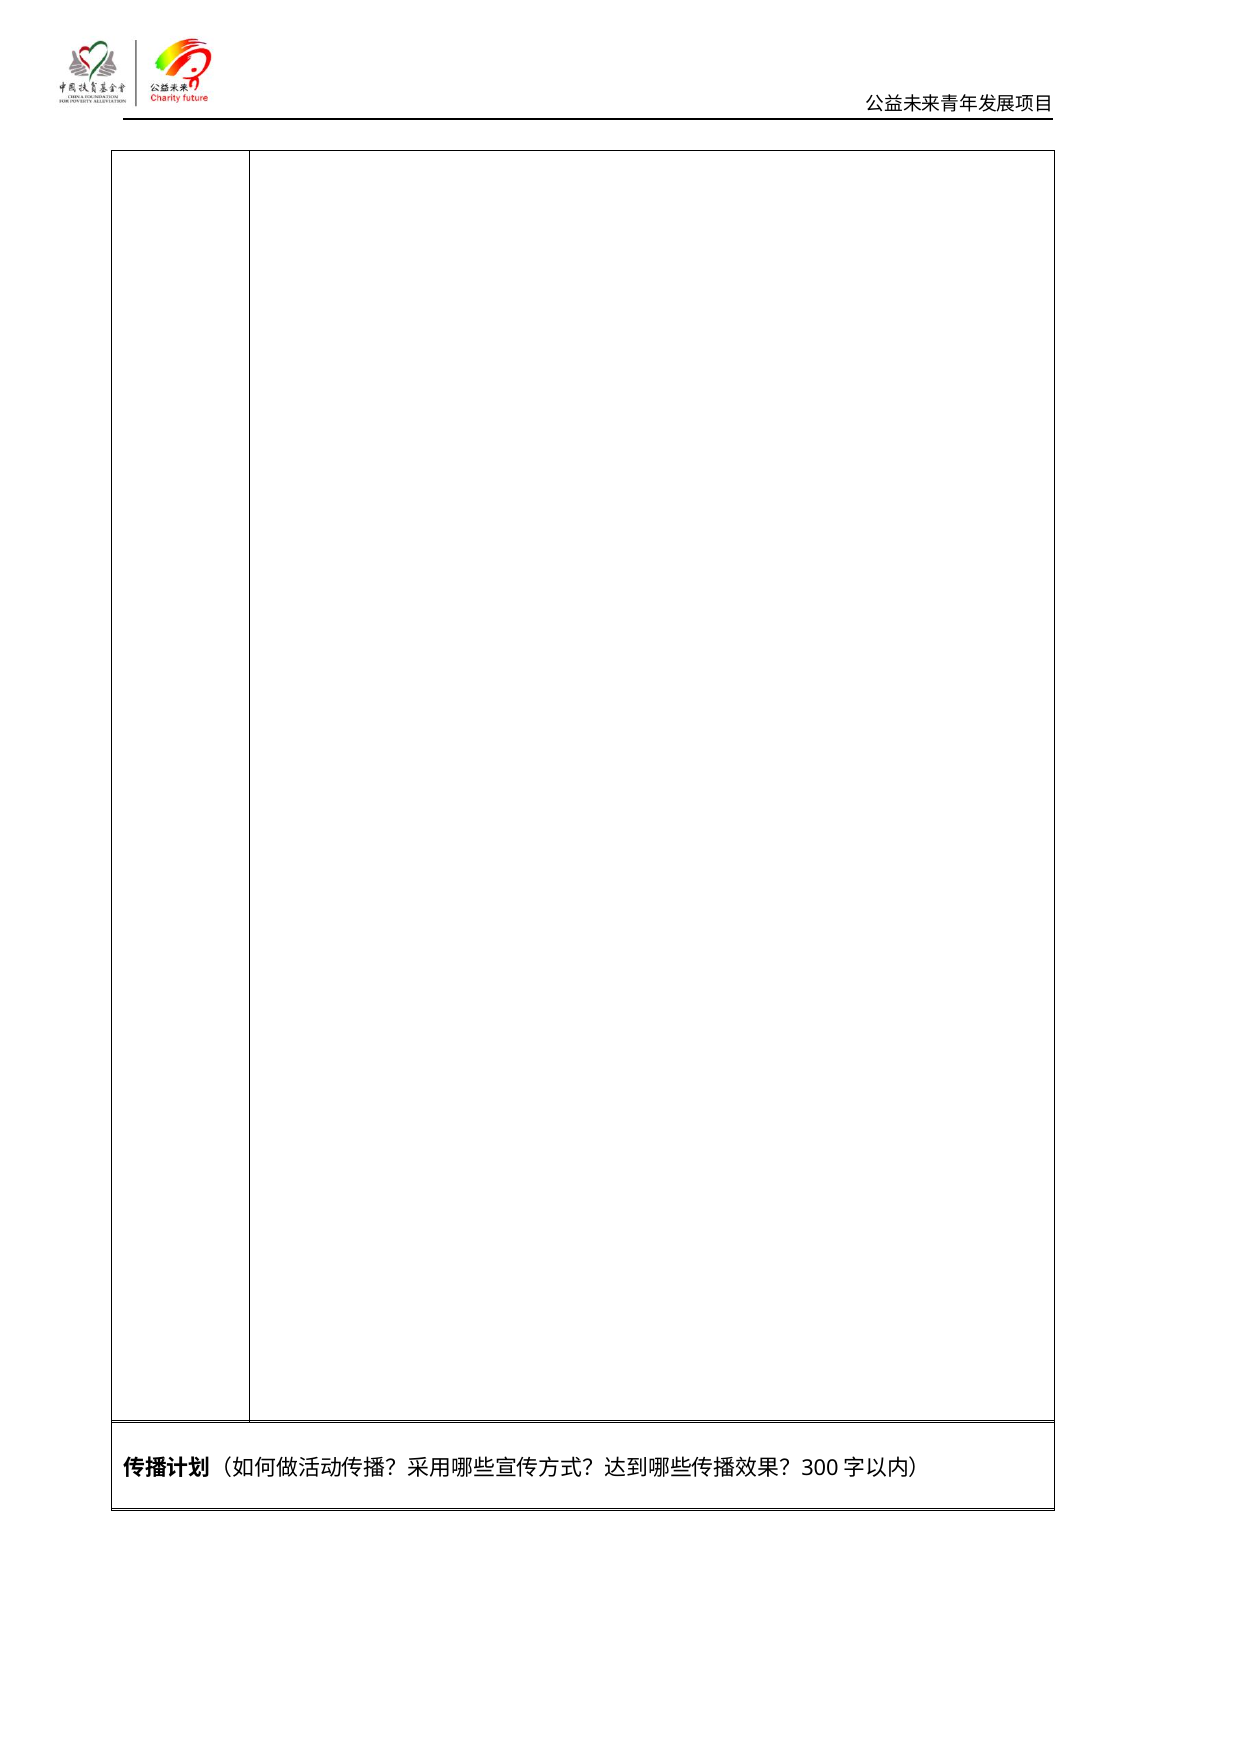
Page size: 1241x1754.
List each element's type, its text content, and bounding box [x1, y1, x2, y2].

table_cell [250, 151, 1054, 1420]
table_cell 传播计划（如何做活动传播？采用哪些宣传方式？达到哪些传播效果？300字以内） [112, 1423, 1054, 1508]
picture [35, 0, 228, 137]
table_cell [112, 151, 249, 1420]
